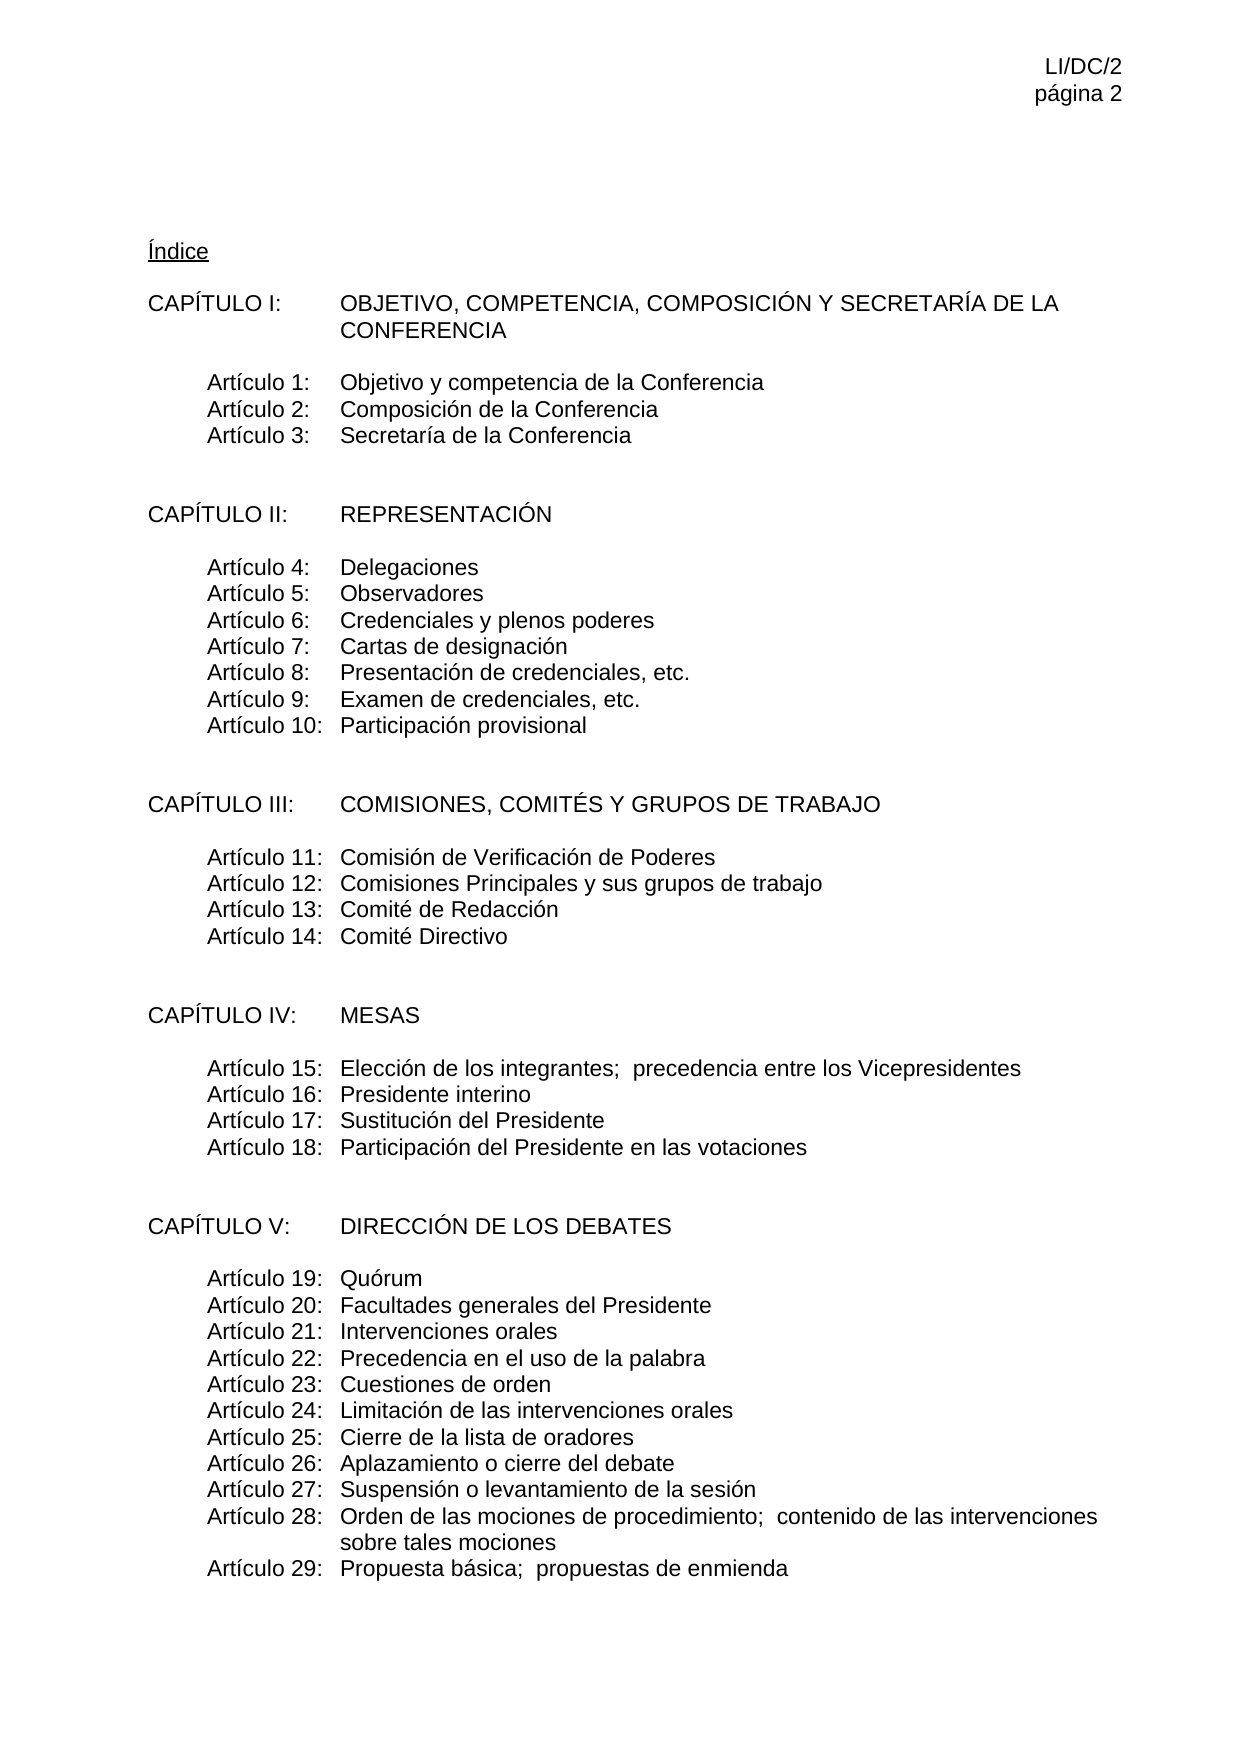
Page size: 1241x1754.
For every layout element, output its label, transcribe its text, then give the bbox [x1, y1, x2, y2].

text Artículo 9: Examen de credenciales, etc. [148, 686, 1122, 712]
text Artículo 18: Participación del Presidente en las votaciones [148, 1134, 1122, 1160]
text Artículo 2: Composición de la Conferencia [148, 396, 1122, 422]
text Índice [148, 238, 1122, 264]
text Artículo 5: Observadores [148, 580, 1122, 607]
text Artículo 12: Comisiones Principales y sus grupos de trabajo [148, 870, 1122, 896]
text Artículo 25: Cierre de la lista de oradores [148, 1423, 1122, 1450]
text Artículo 6: Credenciales y plenos poderes [148, 607, 1122, 633]
text Artículo 26: Aplazamiento o cierre del debate [148, 1450, 1122, 1476]
text Artículo 4: Delegaciones [148, 554, 1122, 580]
text Artículo 15: Elección de los integrantes; precedencia entre los Vicepresidentes [148, 1054, 1122, 1081]
text Artículo 22: Precedencia en el uso de la palabra [148, 1344, 1122, 1371]
text Artículo 3: Secretaría de la Conferencia [148, 422, 1122, 448]
text CAPÍTULO IV: MESAS [148, 1002, 1122, 1028]
text Artículo 14: Comité Directivo [148, 923, 1122, 949]
text Artículo 19: Quórum [148, 1265, 1122, 1292]
text Artículo 20: Facultades generales del Presidente [148, 1292, 1122, 1318]
text Artículo 23: Cuestiones de orden [148, 1371, 1122, 1397]
text Artículo 27: Suspensión o levantamiento de la sesión [148, 1476, 1122, 1503]
text Artículo 1: Objetivo y competencia de la Conferencia [148, 369, 1122, 396]
text CAPÍTULO V: DIRECCIÓN DE LOS DEBATES [148, 1213, 1122, 1239]
text CAPÍTULO II: REPRESENTACIÓN [148, 501, 1122, 527]
text Artículo 13: Comité de Redacción [148, 896, 1122, 923]
text Artículo 24: Limitación de las intervenciones orales [148, 1397, 1122, 1423]
text Artículo 29: Propuesta básica; propuestas de enmienda [148, 1555, 1122, 1582]
text Artículo 28: Orden de las mociones de procedimiento; contenido de las intervenciones sobre tales mociones [148, 1503, 1122, 1555]
text Artículo 16: Presidente interino [148, 1081, 1122, 1107]
text Artículo 21: Intervenciones orales [148, 1318, 1122, 1344]
text CAPÍTULO I: OBJETIVO, COMPETENCIA, COMPOSICIÓN Y SECRETARÍA DE LA CONFERENCIA [148, 290, 1122, 343]
text Artículo 7: Cartas de designación [148, 633, 1122, 659]
text Artículo 10: Participación provisional [148, 712, 1122, 738]
text Artículo 8: Presentación de credenciales, etc. [148, 659, 1122, 686]
text Artículo 11: Comisión de Verificación de Poderes [148, 844, 1122, 870]
text Artículo 17: Sustitución del Presidente [148, 1107, 1122, 1134]
text CAPÍTULO III: COMISIONES, COMITÉS Y GRUPOS DE TRABAJO [148, 791, 1122, 817]
